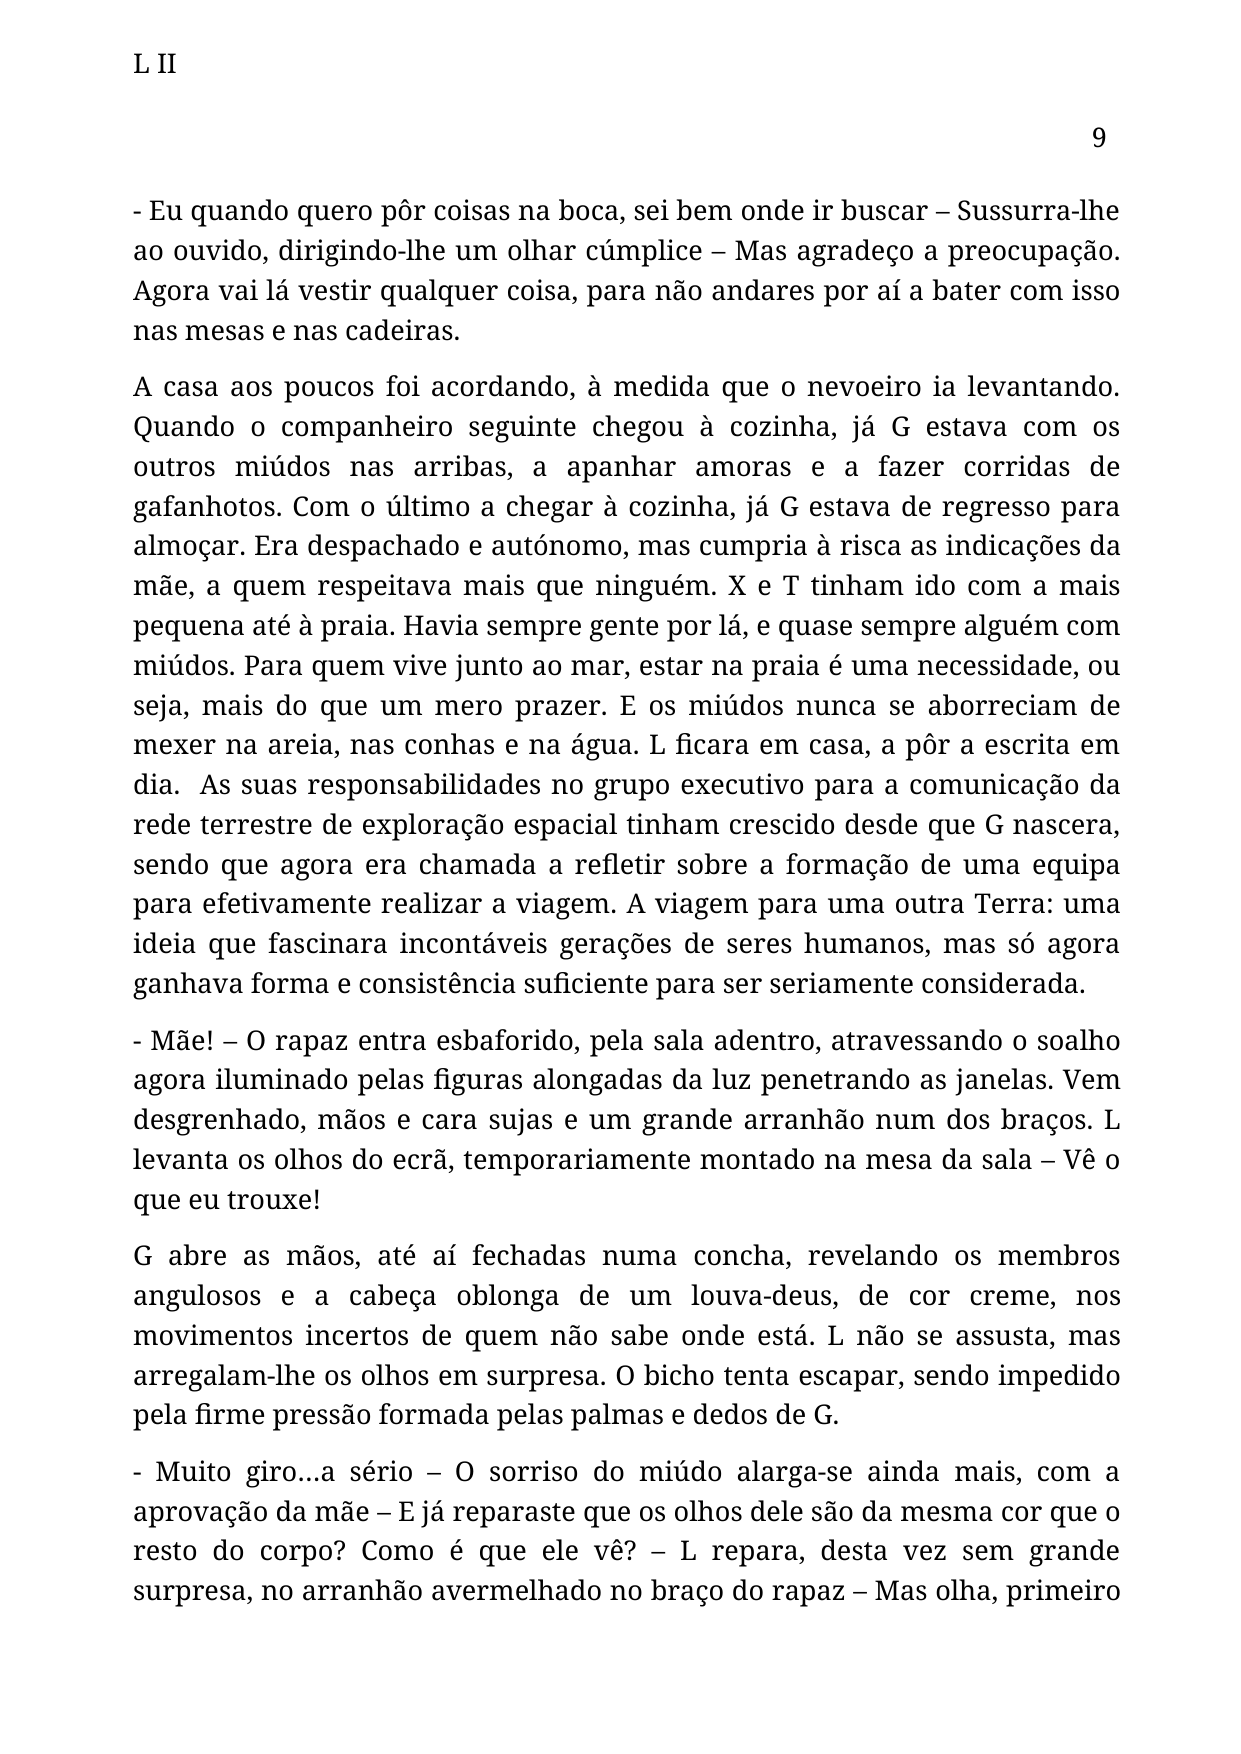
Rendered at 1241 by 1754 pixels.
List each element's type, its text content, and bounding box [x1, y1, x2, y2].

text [133, 1452, 1122, 1608]
text A casa aos poucos foi acordando, à medida que o nevoeiro ia levantando. Quando o companheiro seguinte chegou à cozinha, já G estava com os outros miúdos nas arribas, a apanhar amoras e a fazer corridas de gafanhotos. Com o último a chegar à cozinha, já G estava de regresso para almoçar. Era despachado e autónomo, mas cumpria à risca as indicações da mãe, a quem respeitava mais que ninguém. X e T tinham ido com a mais pequena até à praia. Havia sempre gente por lá, e quase sempre alguém com miúdos. Para quem vive junto ao mar, estar na praia é uma necessidade, ou seja, mais do que um mero prazer. E os miúdos nunca se aborreciam de mexer na areia, nas conhas e na água. L ficara em casa, a pôr a escrita em dia. As suas responsabilidades no grupo executivo para a comunicação da rede terrestre de exploração espacial tinham crescido desde que G nascera, sendo que agora era chamada a refletir sobre a formação de uma equipa para efetivamente realizar a viagem. A viagem para uma outra Terra: uma ideia que fascinara incontáveis gerações de seres humanos, mas só agora ganhava forma e consistência suficiente para ser seriamente considerada. [133, 368, 1122, 1001]
text - Eu quando quero pôr coisas na boca, sei bem onde ir buscar – Sussurra-lhe ao ouvido, dirigindo-lhe um olhar cúmplice – Mas agradeço a preocupação. Agora vai lá vestir qualquer coisa, para não andares por aí a bater com isso nas mesas e nas cadeiras. [133, 192, 1122, 348]
text - Mãe! – O rapaz entra esbaforido, pela sala adentro, atravessando o soalho agora iluminado pelas figuras alongadas da luz penetrando as janelas. Vem desgrenhado, mãos e cara sujas e um grande arranhão num dos braços. L levanta os olhos do ecrã, temporariamente montado na mesa da sala – Vê o que eu trouxe! [133, 1021, 1122, 1217]
text G abre as mãos, até aí fechadas numa concha, revelando os membros angulosos e a cabeça oblonga de um louva-deus, de cor creme, nos movimentos incertos de quem não sabe onde está. L não se assusta, mas arregalam-lhe os olhos em surpresa. O bicho tenta escapar, sendo impedido pela firme pressão formada pelas palmas e dedos de G. [133, 1237, 1122, 1433]
